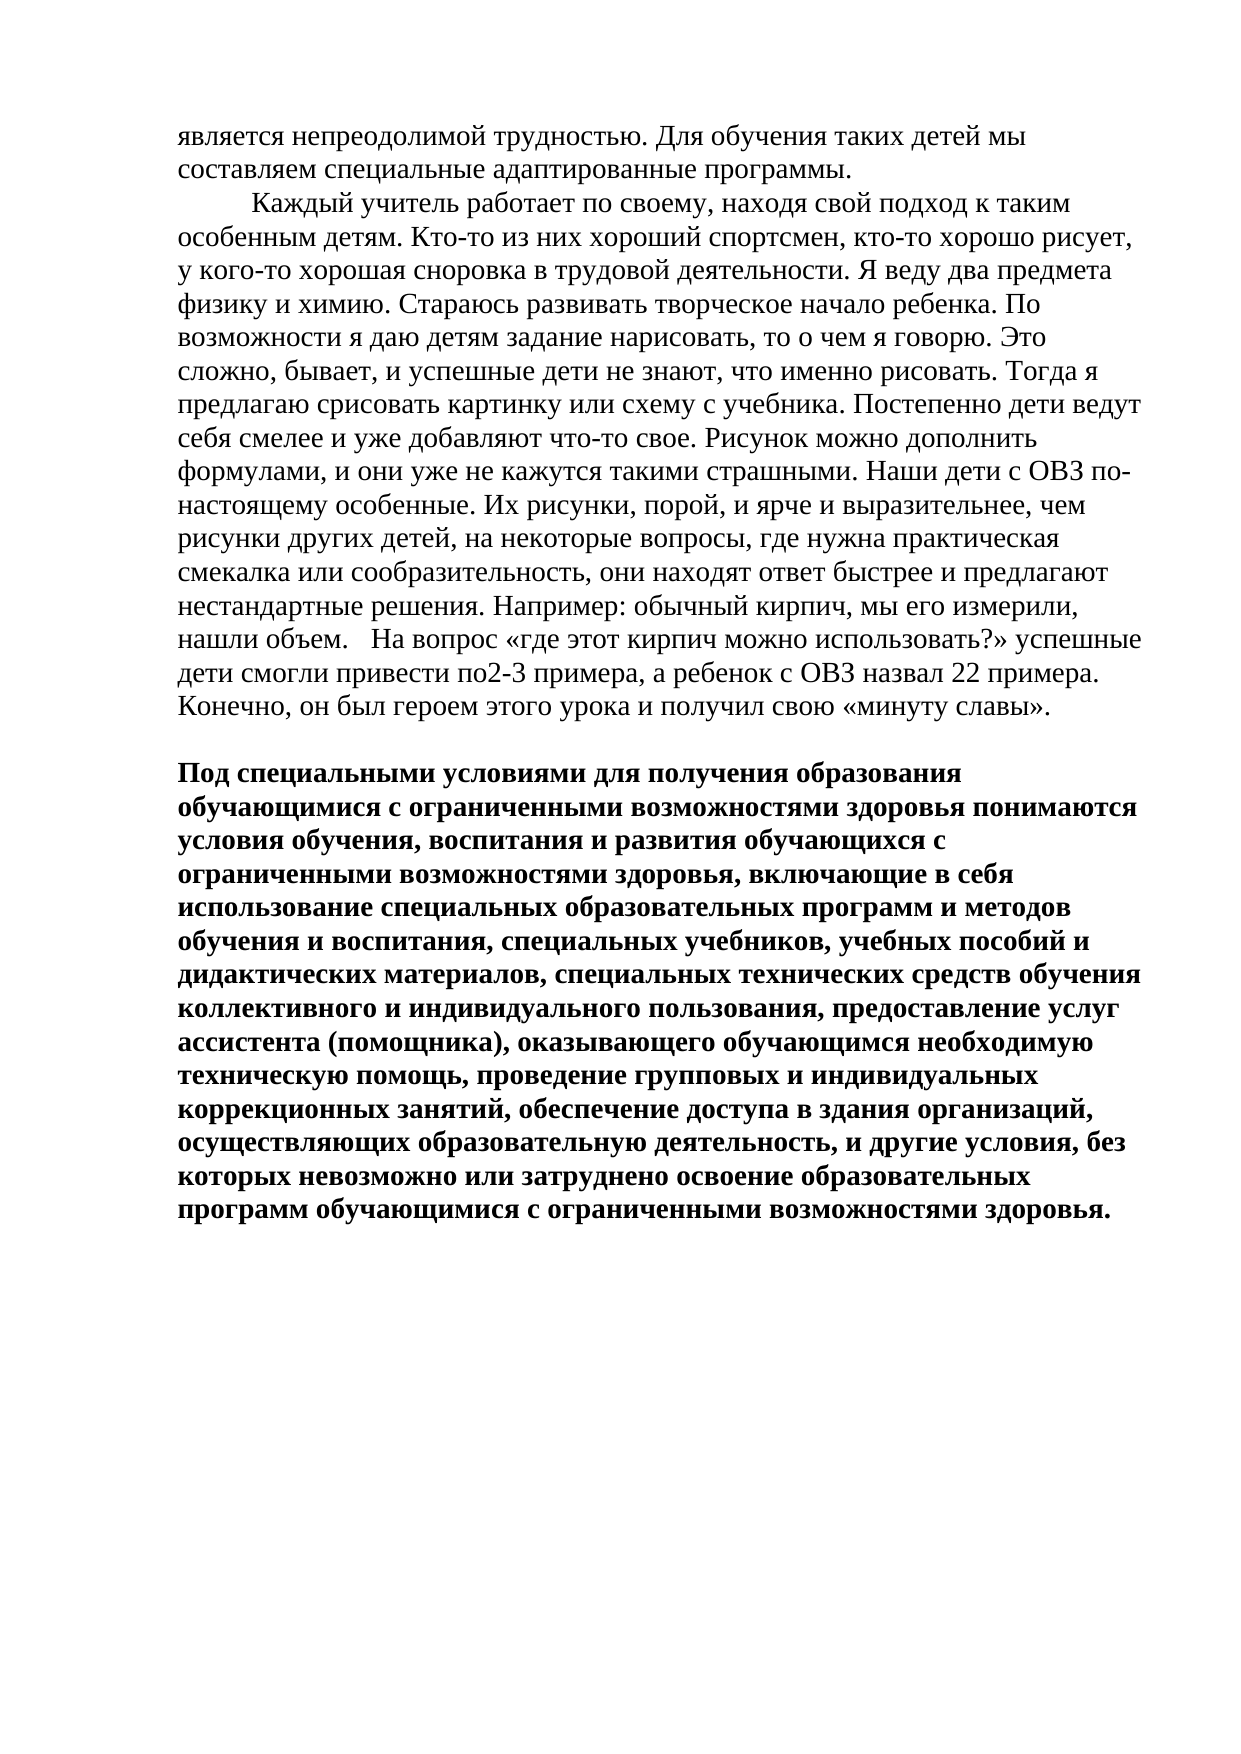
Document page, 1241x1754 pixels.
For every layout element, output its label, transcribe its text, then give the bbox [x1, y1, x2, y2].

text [177, 118, 1152, 185]
text Под специальными условиями для получения образования обучающимися с ограниченными возможностями здоровья понимаются условия обучения, воспитания и развития обучающихся с ограниченными возможностями здоровья, включающие в себя использование специальных образовательных программ и методов обучения и воспитания, специальных учебников, учебных пособий и дидактических материалов, специальных технических средств обучения коллективного и индивидуального пользования, предоставление услуг ассистента (помощника), оказывающего обучающимся необходимую техническую помощь, проведение групповых и индивидуальных коррекционных занятий, обеспечение доступа в здания организаций, осуществляющих образовательную деятельность, и другие условия, без которых невозможно или затруднено освоение образовательных программ обучающимися с ограниченными возможностями здоровья. [177, 755, 1152, 1225]
text Каждый учитель работает по своему, находя свой подход к таким особенным детям. Кто-то из них хороший спортсмен, кто-то хорошо рисует, у кого-то хорошая сноровка в трудовой деятельности. Я веду два предмета физику и химию. Стараюсь развивать творческое начало ребенка. По возможности я даю детям задание нарисовать, то о чем я говорю. Это сложно, бывает, и успешные дети не знают, что именно рисовать. Тогда я предлагаю срисовать картинку или схему с учебника. Постепенно дети ведут себя смелее и уже добавляют что-то свое. Рисунок можно дополнить формулами, и они уже не кажутся такими страшными. Наши дети с ОВЗ по- настоящему особенные. Их рисунки, порой, и ярче и выразительнее, чем рисунки других детей, на некоторые вопросы, где нужна практическая смекалка или сообразительность, они находят ответ быстрее и предлагают нестандартные решения. Например: обычный кирпич, мы его измерили, нашли объем. На вопрос «где этот кирпич можно использовать?» успешные дети смогли привести по2-3 примера, а ребенок с ОВЗ назвал 22 примера. Конечно, он был героем этого урока и получил свою «минуту славы». [177, 185, 1152, 722]
